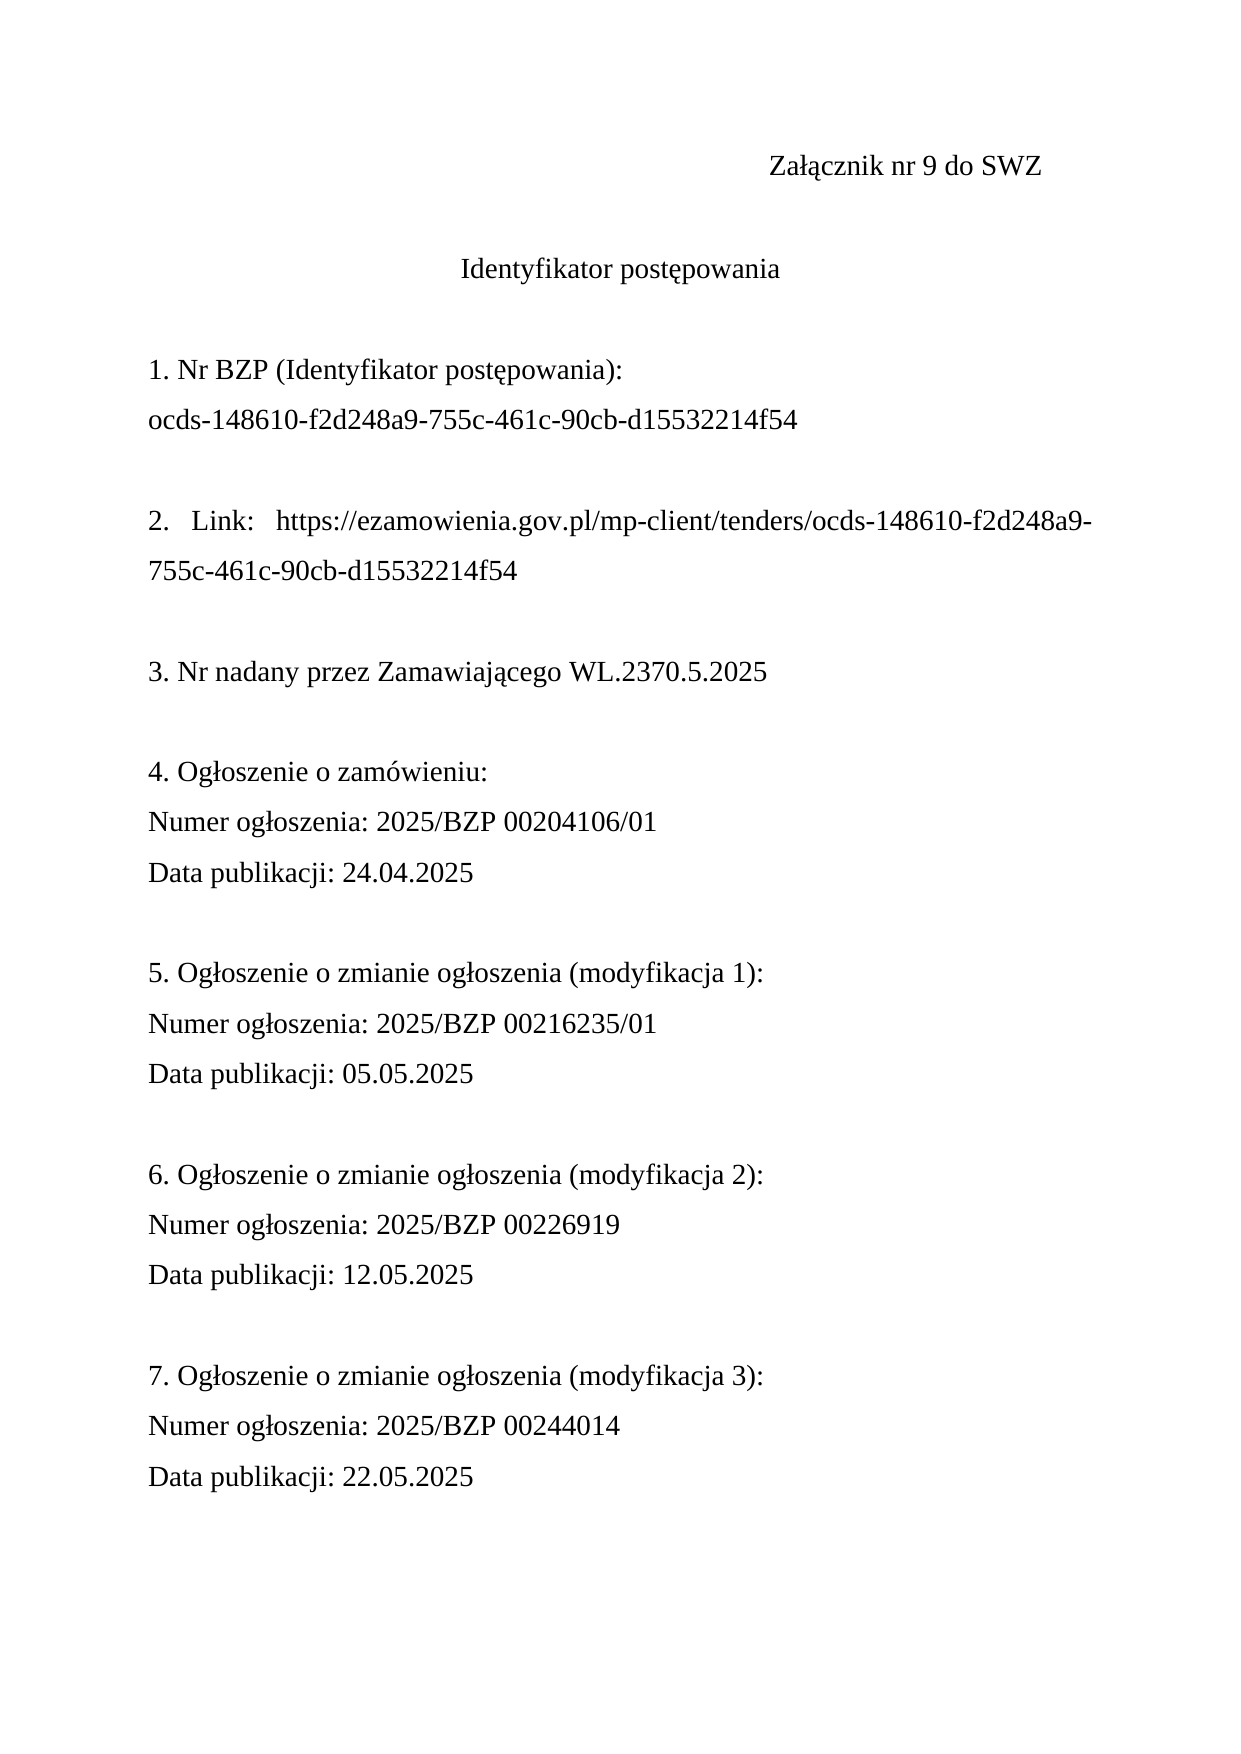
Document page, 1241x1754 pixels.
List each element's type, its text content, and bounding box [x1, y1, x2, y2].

text Data publikacji: 12.05.2025 [148, 1257, 1093, 1291]
text Załącznik nr 9 do SWZ [769, 148, 1093, 181]
text Numer ogłoszenia: 2025/BZP 00216235/01 [148, 1006, 1093, 1039]
text 3. Nr nadany przez Zamawiającego WL.2370.5.2025 [148, 654, 1093, 687]
text Data publikacji: 05.05.2025 [148, 1056, 1093, 1090]
text Numer ogłoszenia: 2025/BZP 00204106/01 [148, 804, 1093, 838]
text 5. Ogłoszenie o zmianie ogłoszenia (modyfikacja 1): [148, 956, 1093, 989]
text 7. Ogłoszenie o zmianie ogłoszenia (modyfikacja 3): [148, 1358, 1093, 1392]
text 1. Nr BZP (Identyfikator postępowania): [148, 352, 1093, 385]
text 6. Ogłoszenie o zmianie ogłoszenia (modyfikacja 2): [148, 1157, 1093, 1190]
text Numer ogłoszenia: 2025/BZP 00244014 [148, 1408, 1093, 1442]
text 4. Ogłoszenie o zamówieniu: [148, 754, 1093, 788]
text Identyfikator postępowania [148, 251, 1093, 285]
text Data publikacji: 22.05.2025 [148, 1459, 1093, 1492]
text 2. Link: https://ezamowienia.gov.pl/mp-client/tenders/ocds-148610-f2d248a9-755c-461c-90cb-d15532214f54 [148, 503, 1093, 587]
text Data publikacji: 24.04.2025 [148, 855, 1093, 888]
text Numer ogłoszenia: 2025/BZP 00226919 [148, 1207, 1093, 1241]
text ocds-148610-f2d248a9-755c-461c-90cb-d15532214f54 [148, 402, 1093, 436]
